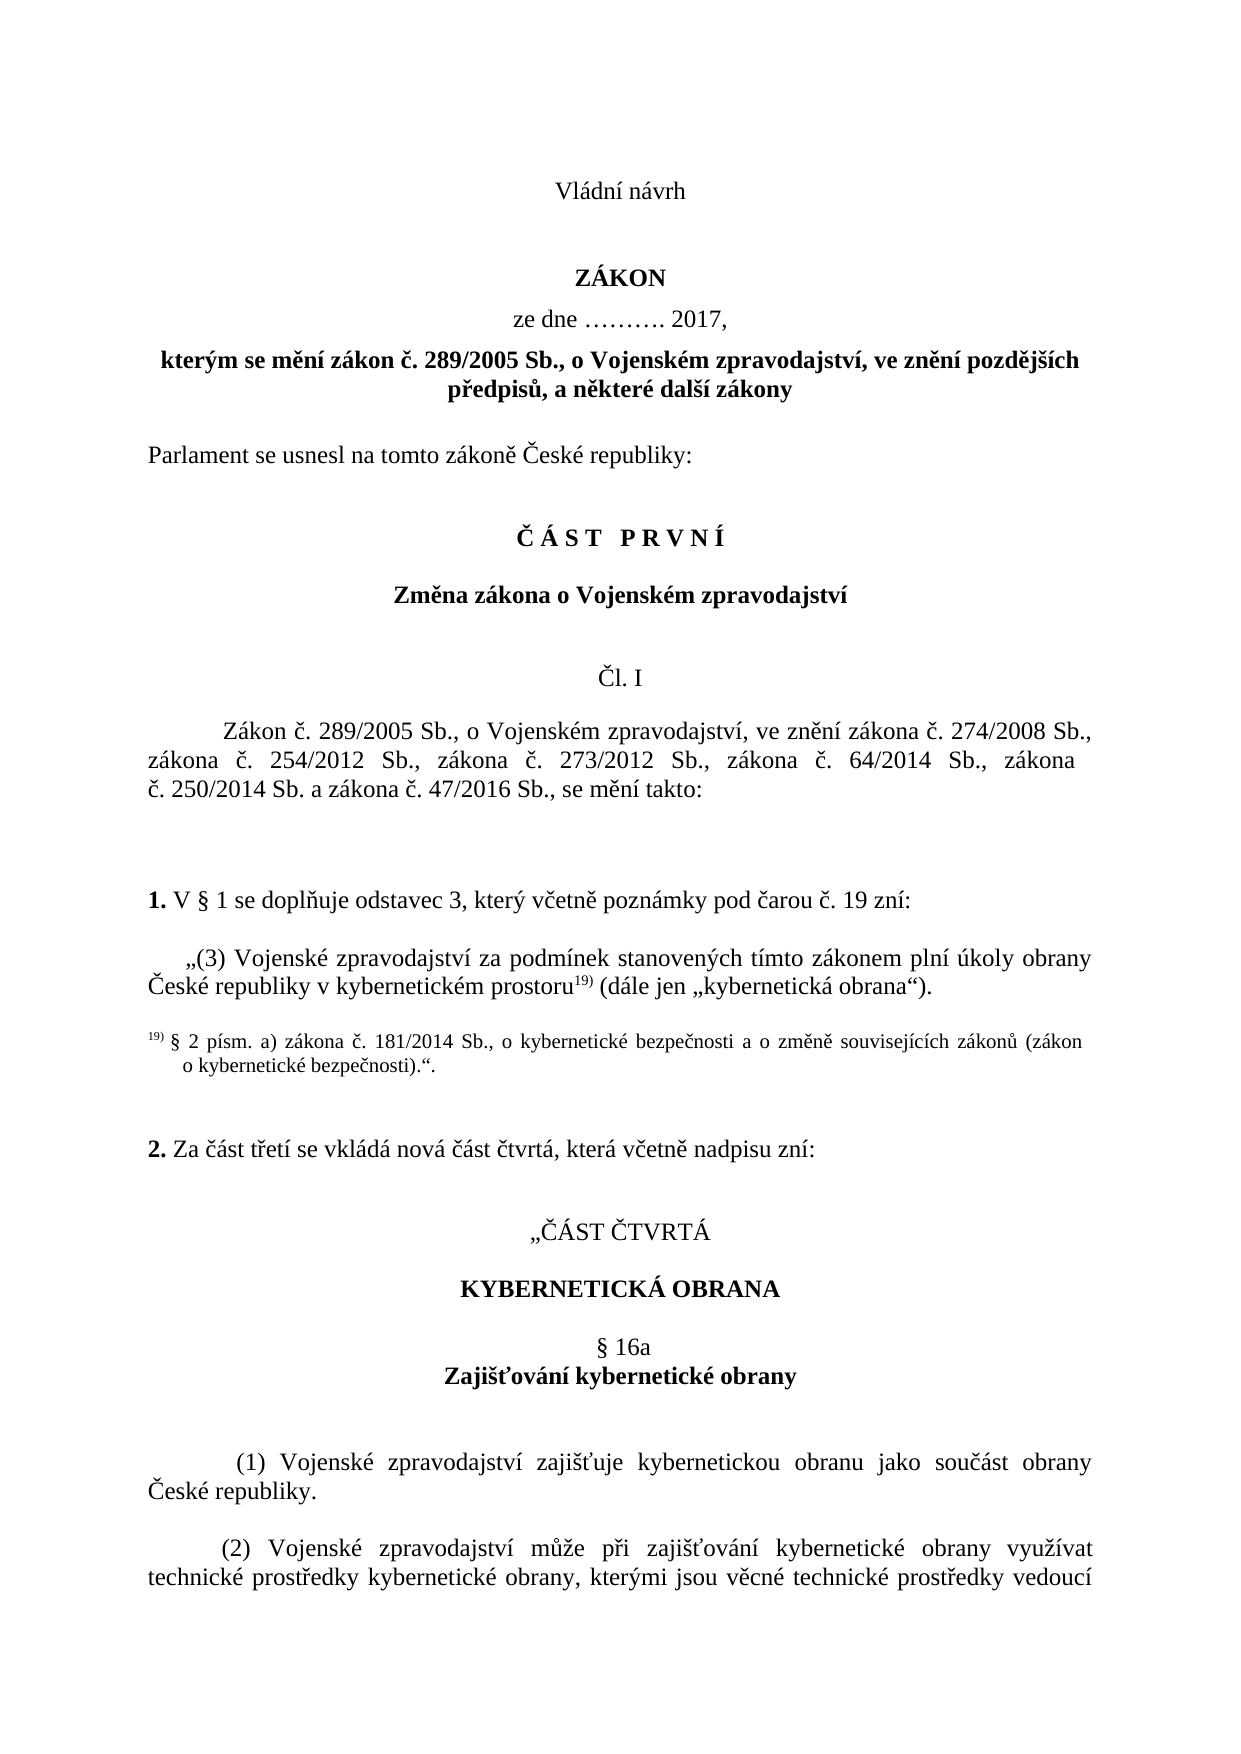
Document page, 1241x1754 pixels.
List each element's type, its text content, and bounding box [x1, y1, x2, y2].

text Změna zákona o Vojenském zpravodajství [148, 580, 1093, 609]
text Čl. I [148, 663, 1093, 691]
text 1. V § 1 se doplňuje odstavec 3, který včetně poznámky pod čarou č. 19 zní: [148, 885, 1093, 914]
text Vládní návrh [148, 176, 1093, 205]
text (1) Vojenské zpravodajství zajišťuje kybernetickou obranu jako součást obrany České republiky. [148, 1447, 1093, 1504]
text Zákon č. 289/2005 Sb., o Vojenském zpravodajství, ve znění zákona č. 274/2008 Sb., zákona č. 254/2012 Sb., zákona č. 273/2012 Sb., zákona č. 64/2014 Sb., zákona č. 250/2014 Sb. a zákona č. 47/2016 Sb., se mění takto: [148, 716, 1093, 803]
text 2. Za část třetí se vkládá nová část čtvrtá, která včetně nadpisu zní: [148, 1134, 1093, 1163]
text ZÁKON [148, 263, 1093, 291]
text Parlament se usnesl na tomto zákoně České republiky: [148, 440, 1093, 469]
text KYBERNETICKÁ OBRANA [148, 1274, 1093, 1303]
text kterým se mění zákon č. 289/2005 Sb., o Vojenském zpravodajství, ve znění pozdějších předpisů, a některé další zákony [148, 345, 1093, 403]
text 19) § 2 písm. a) zákona č. 181/2014 Sb., o kybernetické bezpečnosti a o změně souvisejících zákonů (zákon o kybernetické bezpečnosti).“. [148, 1029, 1093, 1077]
text § 16a [148, 1332, 1093, 1361]
text „(3) Vojenské zpravodajství za podmínek stanovených tímto zákonem plní úkoly obrany České republiky v kybernetickém prostoru19) (dále jen „kybernetická obrana“). [148, 943, 1093, 1000]
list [148, 1533, 1093, 1591]
text Zajišťování kybernetické obrany [148, 1361, 1093, 1389]
text „ČÁST ČTVRTÁ [148, 1217, 1093, 1246]
text Č Á S T P R V N Í [148, 523, 1093, 551]
text ze dne ………. 2017, [148, 304, 1093, 333]
